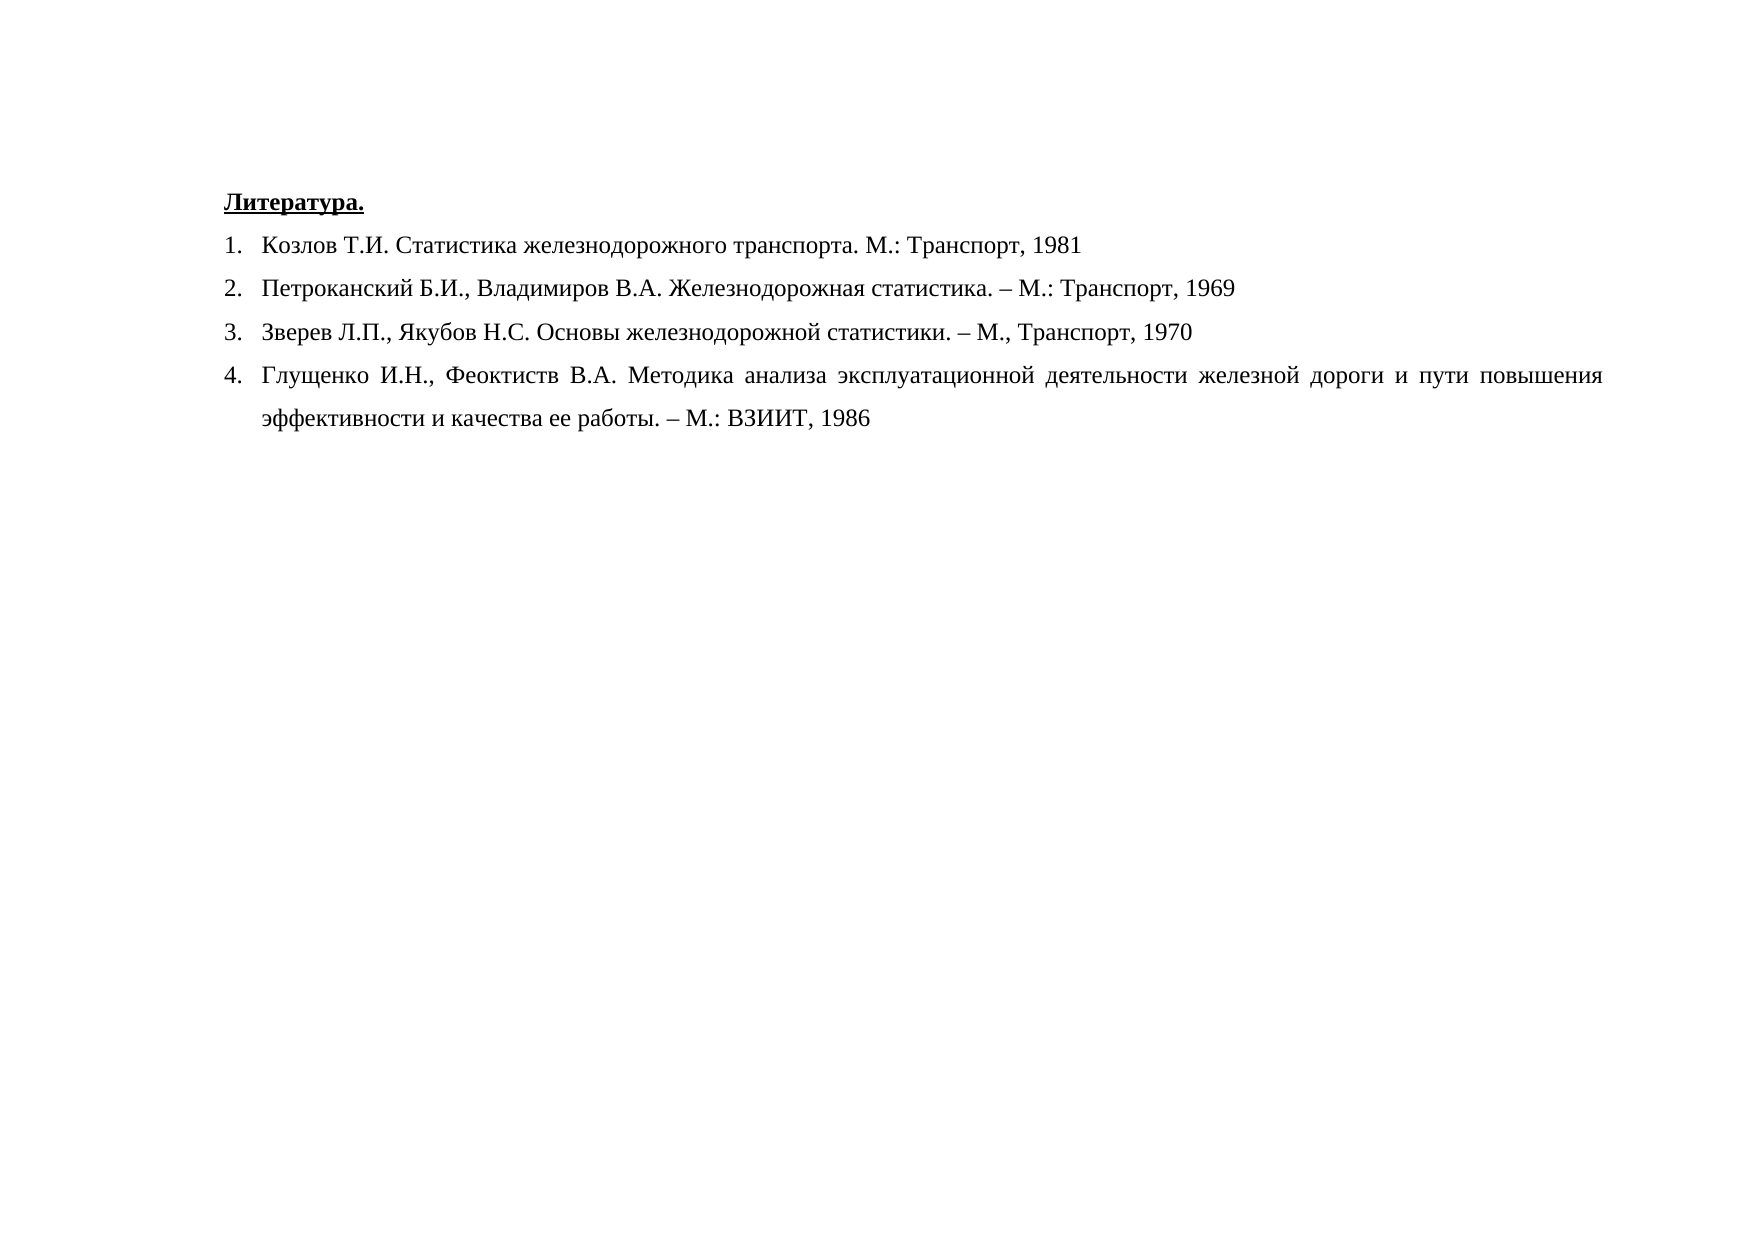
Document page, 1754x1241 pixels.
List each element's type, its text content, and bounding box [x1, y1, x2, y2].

list Глущенко И.Н., Феоктиств В.А. Методика анализа эксплуатационной деятельности железной дороги и пути повышения эффективности и качества ее работы. – м.: взиит, 1986 [224, 360, 1604, 432]
list Козлов Т.И. Статистика железнодорожного транспорта. М.: Транспорт, 1981 [224, 230, 1604, 259]
list Зверев Л.П., Якубов Н.С. Основы железнодорожной статистики. – М., Транспорт, 1970 [224, 317, 1604, 345]
subtitle Литература. [150, 187, 1604, 216]
list Петроканский Б.И., Владимиров В.А. Железнодорожная статистика. – М.: Транспорт, 1969 [224, 273, 1604, 302]
